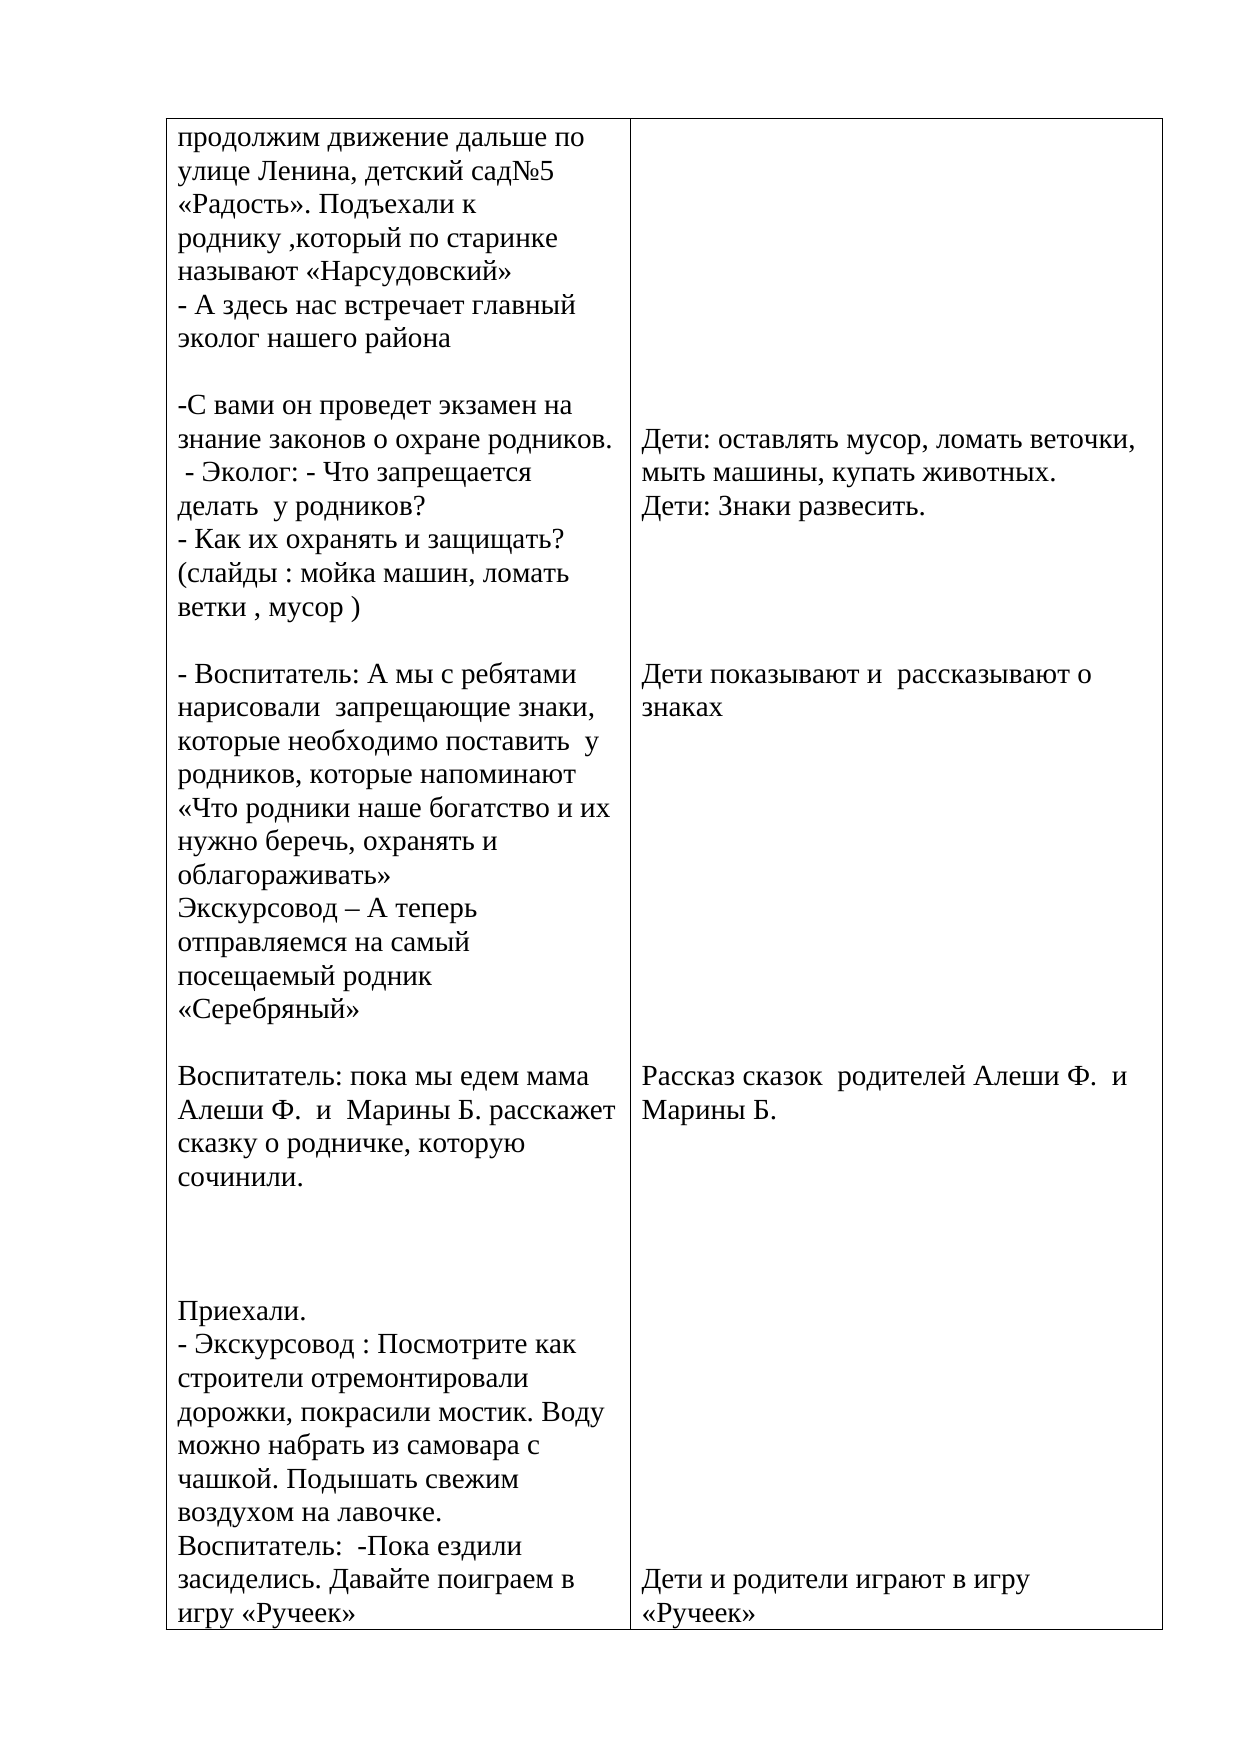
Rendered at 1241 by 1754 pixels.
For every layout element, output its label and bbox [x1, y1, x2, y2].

table_cell [167, 119, 630, 1628]
table_cell [631, 119, 1162, 1628]
